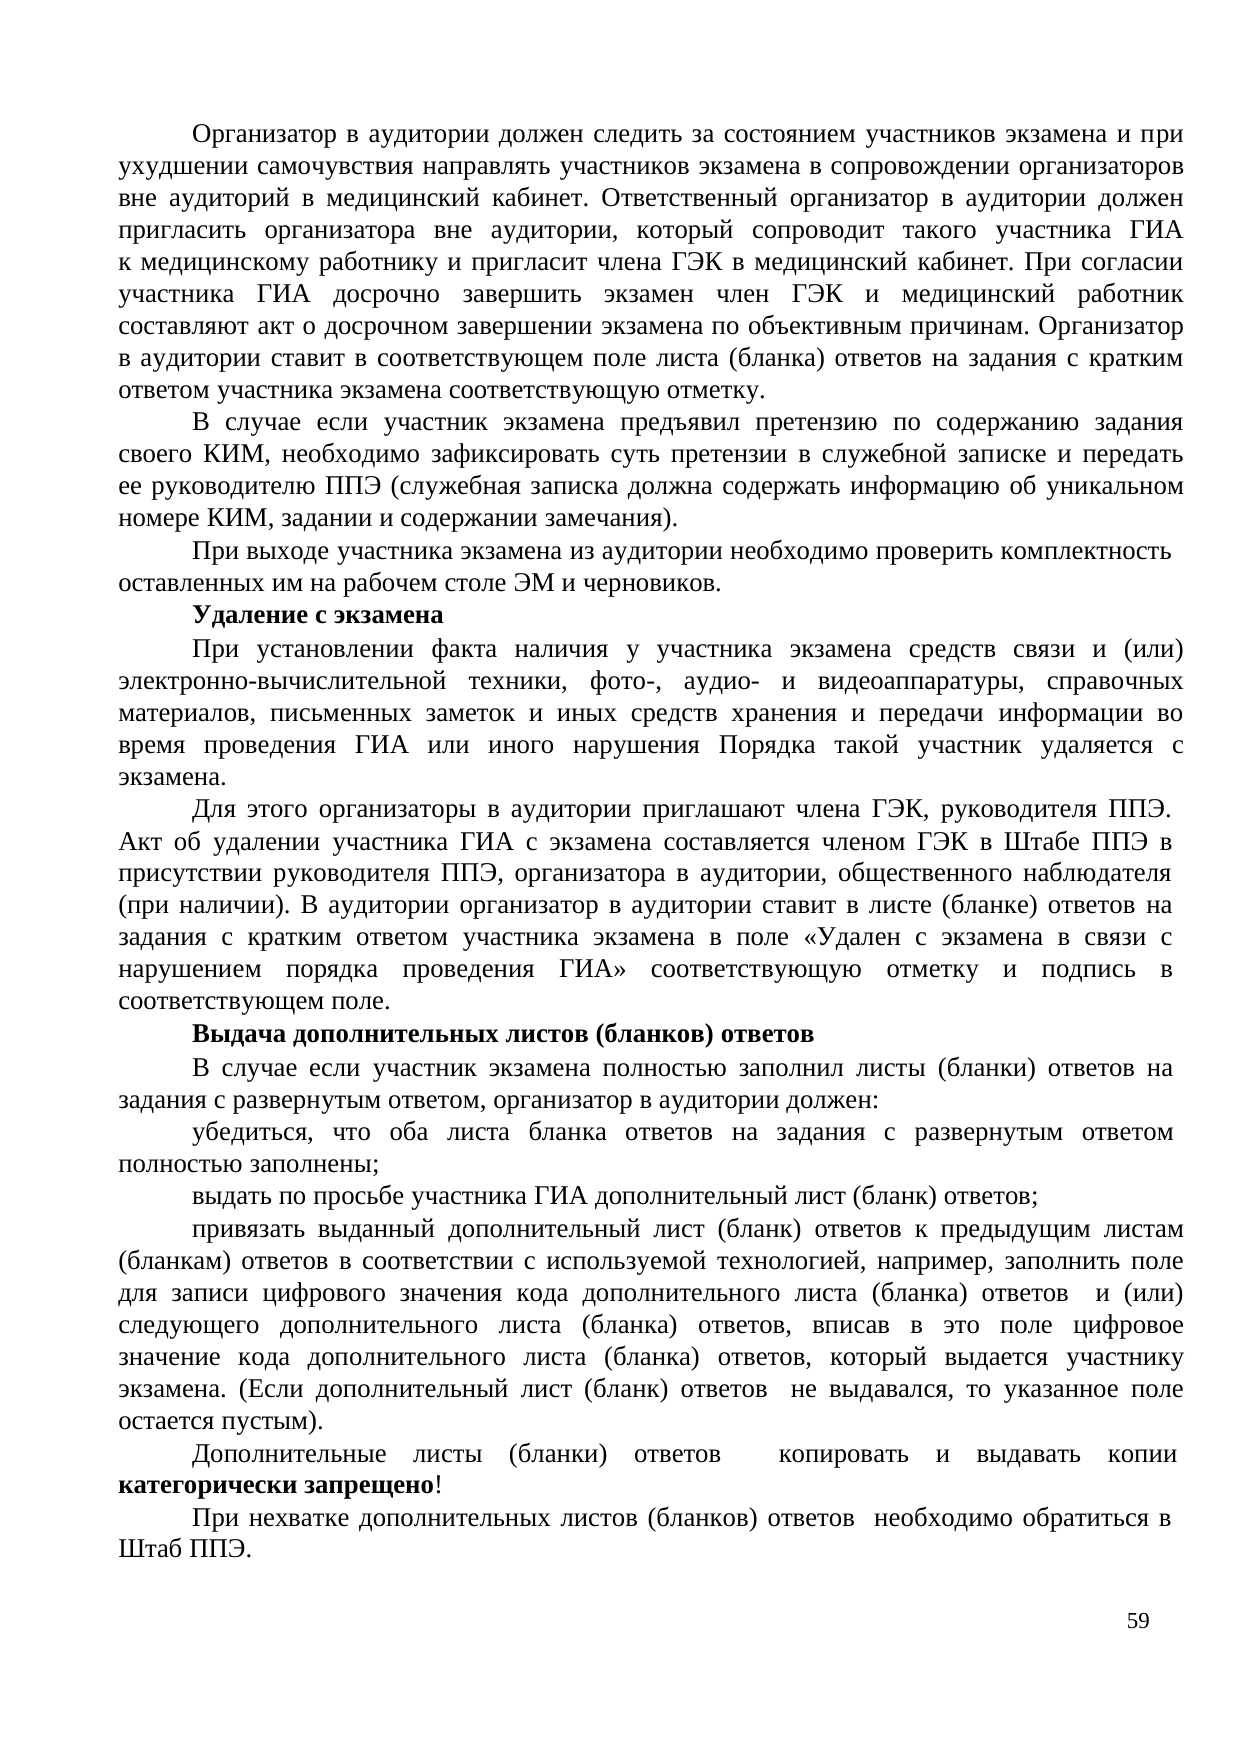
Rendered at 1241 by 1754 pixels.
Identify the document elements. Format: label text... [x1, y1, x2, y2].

text выдать по просьбе участника ГИА дополнительный лист (бланк) ответов; [192, 1179, 1184, 1211]
text При нехватке дополнительных листов (бланков) ответов необходимо обратиться в Штаб ППЭ. [118, 1501, 1188, 1563]
text Для этого организаторы в аудитории приглашают члена ГЭК, руководителя ППЭ. Акт об удалении участника ГИА с экзамена составляется членом ГЭК в Штабе ППЭ в присутствии руководителя ППЭ, организатора в аудитории, общественного наблюдателя (при наличии). В аудитории организатор в аудитории ставит в листе (бланке) ответов на задания с кратким ответом участника экзамена в поле «Удален с экзамена в связи с нарушением порядка проведения ГИА» соответствующую отметку и подпись в соответствующем поле. [118, 793, 1189, 1016]
text Дополнительные листы (бланки) ответов копировать и выдавать копии категорически запрещено! [118, 1437, 1188, 1499]
text 59 [1127, 1607, 1184, 1634]
text При установлении факта наличия у участника экзамена средств связи и (или) электронно-вычислительной техники, фото-, аудио- и видеоаппаратуры, справочных материалов, письменных заметок и иных средств хранения и передачи информации во время проведения ГИА или иного нарушения Порядка такой участник удаляется с экзамена. [118, 632, 1184, 791]
text При выходе участника экзамена из аудитории необходимо проверить комплектность оставленных им на рабочем столе ЭМ и черновиков. [118, 534, 1188, 597]
text В случае если участник экзамена предъявил претензию по содержанию задания своего КИМ, необходимо зафиксировать суть претензии в служебной записке и передать ее руководителю ППЭ (служебная записка должна содержать информацию об уникальном номере КИМ, задании и содержании замечания). [118, 406, 1184, 533]
text Удаление с экзамена [192, 598, 1184, 630]
text Организатор в аудитории должен следить за состоянием участников экзамена и при ухудшении самочувствия направлять участников экзамена в сопровождении организаторов вне аудиторий в медицинский кабинет. Ответственный организатор в аудитории должен пригласить организатора вне аудитории, который сопроводит такого участника ГИА к медицинскому работнику и пригласит члена ГЭК в медицинский кабинет. При согласии участника ГИА досрочно завершить экзамен член ГЭК и медицинский работник составляют акт о досрочном завершении экзамена по объективным причинам. Организатор в аудитории ставит в соответствующем поле листа (бланка) ответов на задания с кратким ответом участника экзамена соответствующую отметку. [118, 117, 1184, 404]
text привязать выданный дополнительный лист (бланк) ответов к предыдущим листам (бланкам) ответов в соответствии с используемой технологией, например, заполнить поле для записи цифрового значения кода дополнительного листа (бланка) ответов и (или) следующего дополнительного листа (бланка) ответов, вписав в это поле цифровое значение кода дополнительного листа (бланка) ответов, который выдается участнику экзамена. (Если дополнительный лист (бланк) ответов не выдавался, то указанное поле остается пустым). [118, 1212, 1184, 1435]
text убедиться, что оба листа бланка ответов на задания с развернутым ответом полностью заполнены; [118, 1115, 1188, 1178]
text Выдача дополнительных листов (бланков) ответов [192, 1017, 1184, 1048]
text В случае если участник экзамена полностью заполнил листы (бланки) ответов на задания с развернутым ответом, организатор в аудитории должен: [118, 1051, 1188, 1114]
